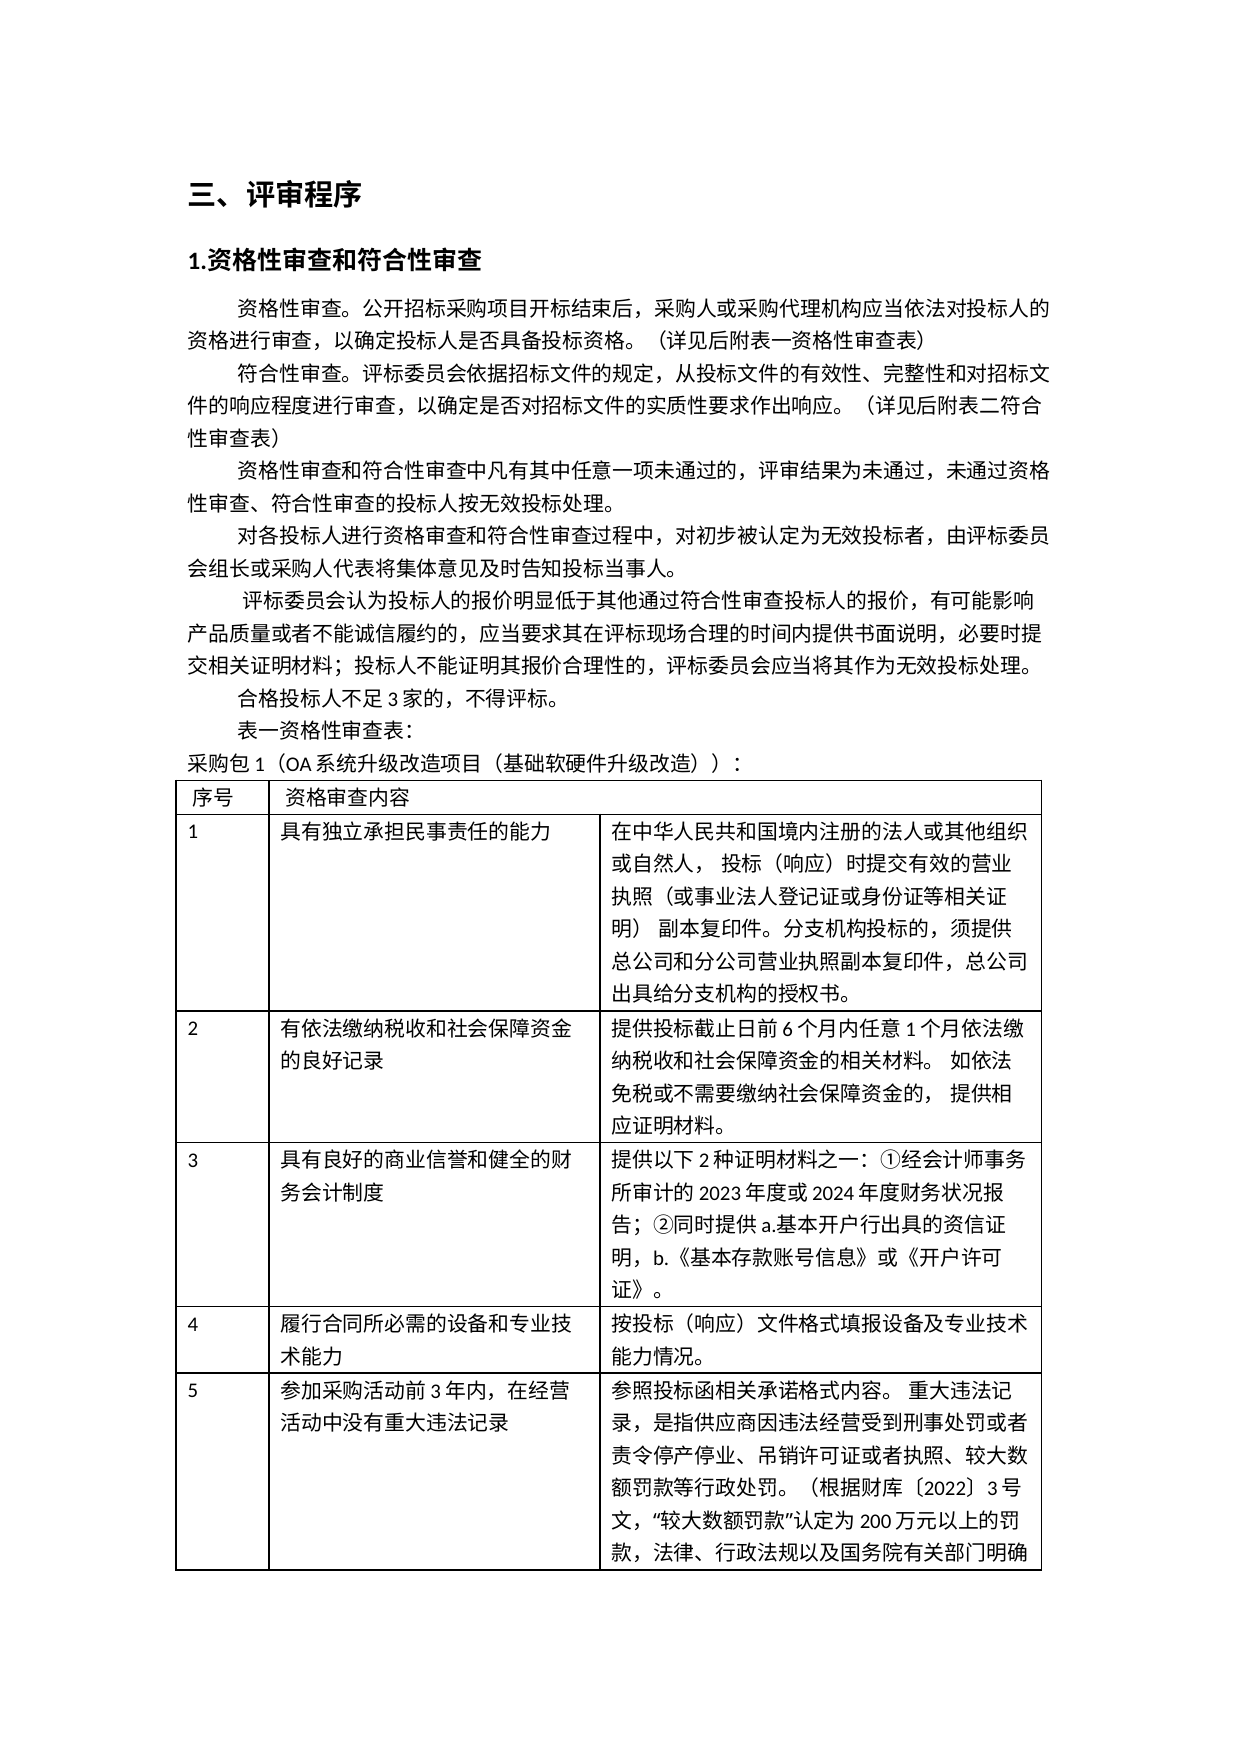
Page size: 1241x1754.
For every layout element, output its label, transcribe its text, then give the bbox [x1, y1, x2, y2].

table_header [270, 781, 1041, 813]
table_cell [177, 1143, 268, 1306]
text 评标委员会认为投标人的报价明显低于其他通过符合性审查投标人的报价，有可能影响产品质量或者不能诚信履约的，应当要求其在评标现场合理的时间内提供书面说明，必要时提交相关证明材料；投标人不能证明其报价合理性的，评标委员会应当将其作为无效投标处理。 [187, 584, 1053, 682]
text 资格性审查和符合性审查中凡有其中任意一项未通过的，评审结果为未通过，未通过资格性审查、符合性审查的投标人按无效投标处理。 [187, 454, 1053, 519]
text 对各投标人进行资格审查和符合性审查过程中，对初步被认定为无效投标者，由评标委员会组长或采购人代表将集体意见及时告知投标当事人。 [187, 519, 1053, 584]
text 三、评审程序 [187, 162, 1053, 227]
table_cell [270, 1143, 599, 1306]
text 表一资格性审查表： [187, 714, 1053, 747]
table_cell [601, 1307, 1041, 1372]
text 1.资格性审查和符合性审查 [187, 227, 1053, 292]
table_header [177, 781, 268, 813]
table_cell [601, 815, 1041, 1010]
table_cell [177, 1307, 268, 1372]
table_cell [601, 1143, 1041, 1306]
text 采购包1（OA系统升级改造项目（基础软硬件升级改造））： [187, 747, 1053, 779]
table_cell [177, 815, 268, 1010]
text 符合性审查。评标委员会依据招标文件的规定，从投标文件的有效性、完整性和对招标文件的响应程度进行审查，以确定是否对招标文件的实质性要求作出响应。（详见后附表二符合性审查表） [187, 357, 1053, 454]
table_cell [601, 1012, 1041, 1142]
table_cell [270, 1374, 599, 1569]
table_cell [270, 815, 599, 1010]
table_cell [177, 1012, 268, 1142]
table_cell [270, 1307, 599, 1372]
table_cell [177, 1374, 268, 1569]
text 合格投标人不足3家的，不得评标。 [187, 682, 1053, 714]
text 资格性审查。公开招标采购项目开标结束后，采购人或采购代理机构应当依法对投标人的资格进行审查，以确定投标人是否具备投标资格。（详见后附表一资格性审查表） [187, 292, 1053, 357]
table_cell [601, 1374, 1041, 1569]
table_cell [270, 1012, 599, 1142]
